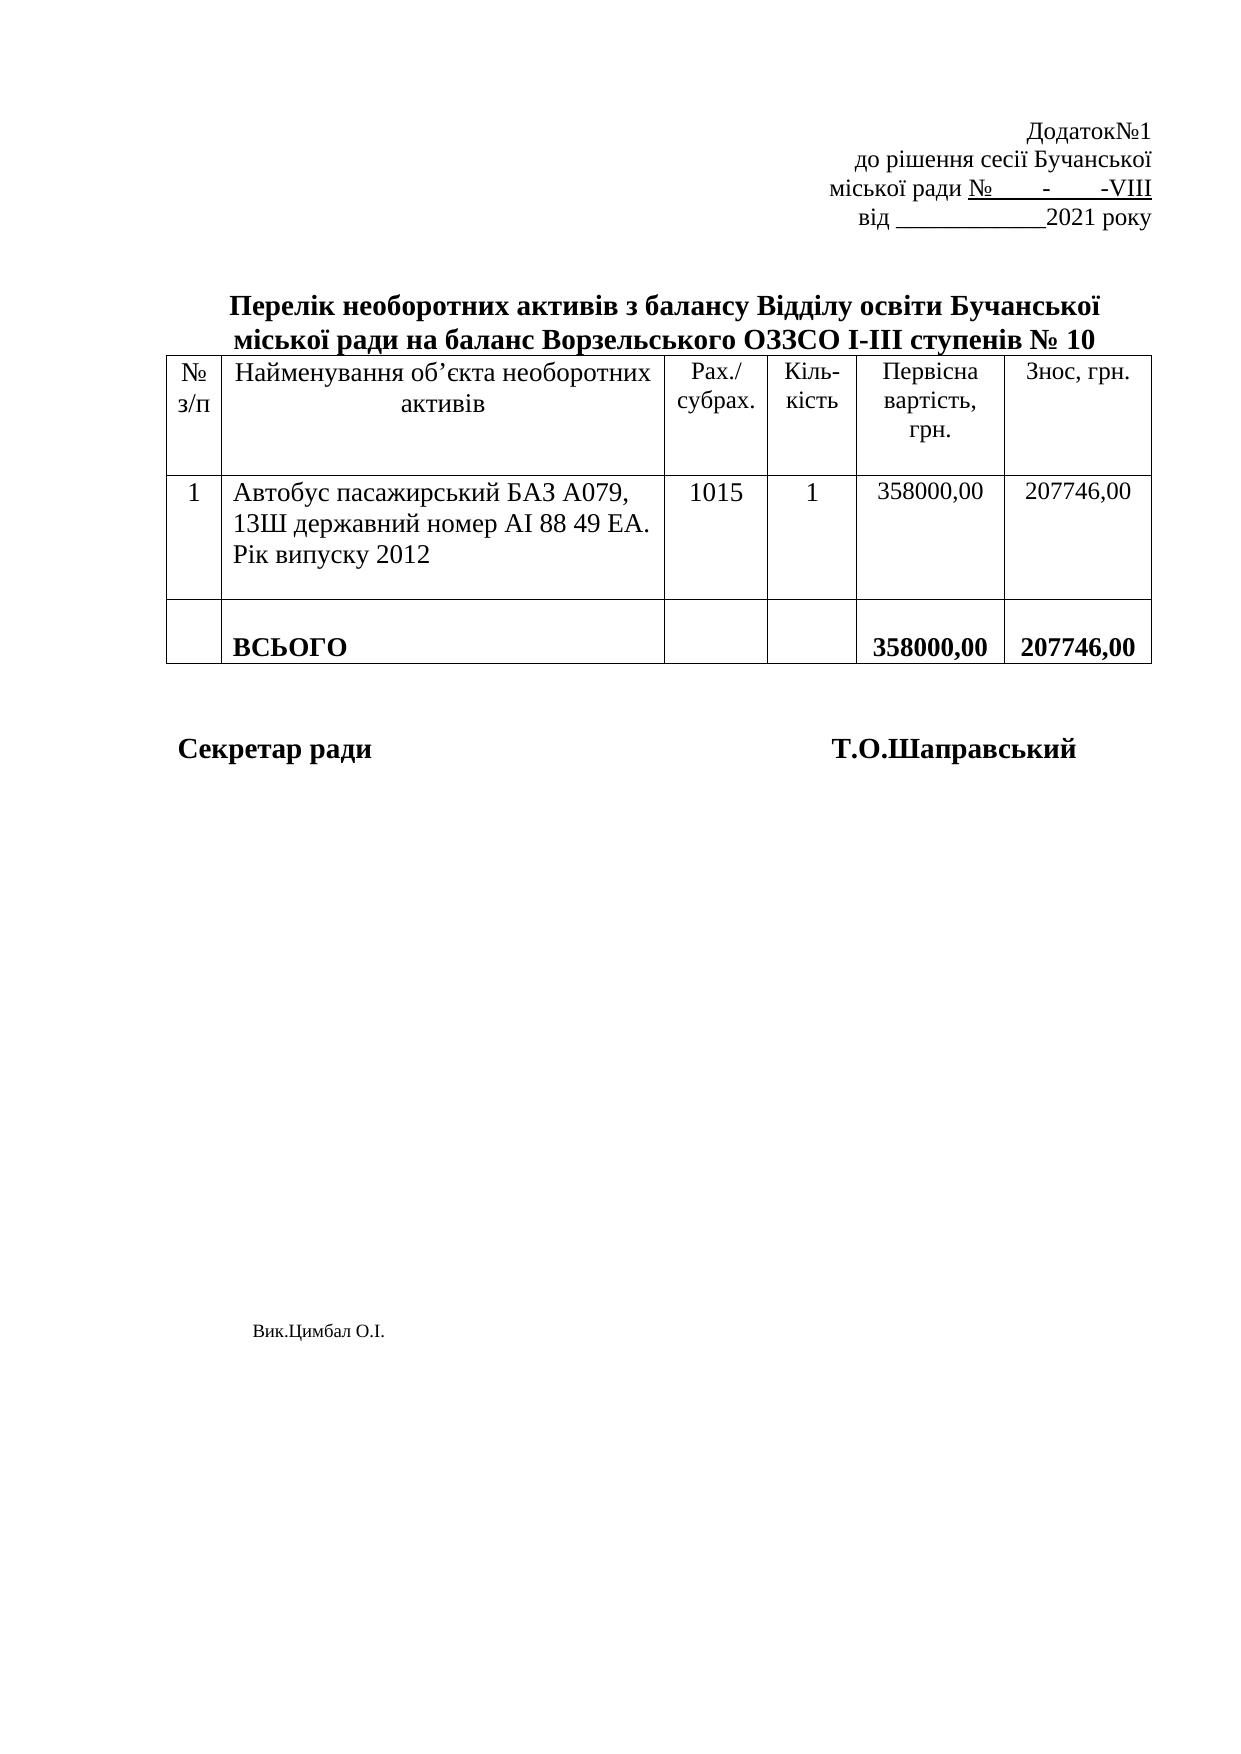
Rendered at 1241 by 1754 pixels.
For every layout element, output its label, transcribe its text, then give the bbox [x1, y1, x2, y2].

text міської ради на баланс Ворзельського ОЗЗСО І-ІІІ ступенів № 10 [177, 322, 1152, 355]
text Перелік необоротних активів з балансу Відділу освіти Бучанської [177, 288, 1152, 322]
table_header Рах./ субрах. [665, 356, 767, 475]
table_cell ВСЬОГО [222, 600, 664, 663]
text від ____________2021 року [177, 202, 1152, 231]
table_cell 207746,00 [1005, 600, 1151, 663]
table_cell 358000,00 [857, 600, 1004, 663]
table_cell Автобус пасажирський БАЗ А079, 13Ш державний номер АІ 88 49 ЕА. Рік випуску 2012 [222, 476, 664, 599]
table_header Знос, грн. [1005, 356, 1151, 475]
table_cell [665, 600, 767, 663]
table_header Кіль-кість [768, 356, 856, 475]
text до рішення сесії Бучанської [177, 144, 1152, 173]
text Додаток№1 [177, 116, 1152, 144]
table_cell 1015 [665, 476, 767, 599]
list Вик.Цимбал О.І. [252, 1320, 1152, 1342]
table_cell 1 [768, 476, 856, 599]
table_header № з/п [167, 356, 221, 475]
table_cell 1 [167, 476, 221, 599]
table_cell 207746,00 [1005, 476, 1151, 599]
text Секретар ради Т.О.Шаправський [177, 731, 1167, 764]
table_cell [768, 600, 856, 663]
table_header Первісна вартість, грн. [857, 356, 1004, 475]
table_cell [167, 600, 221, 663]
text міської ради №____-____-VIІI [177, 173, 1152, 202]
table_header Найменування об’єкта необоротних активів [222, 356, 664, 475]
table_cell 358000,00 [857, 476, 1004, 599]
